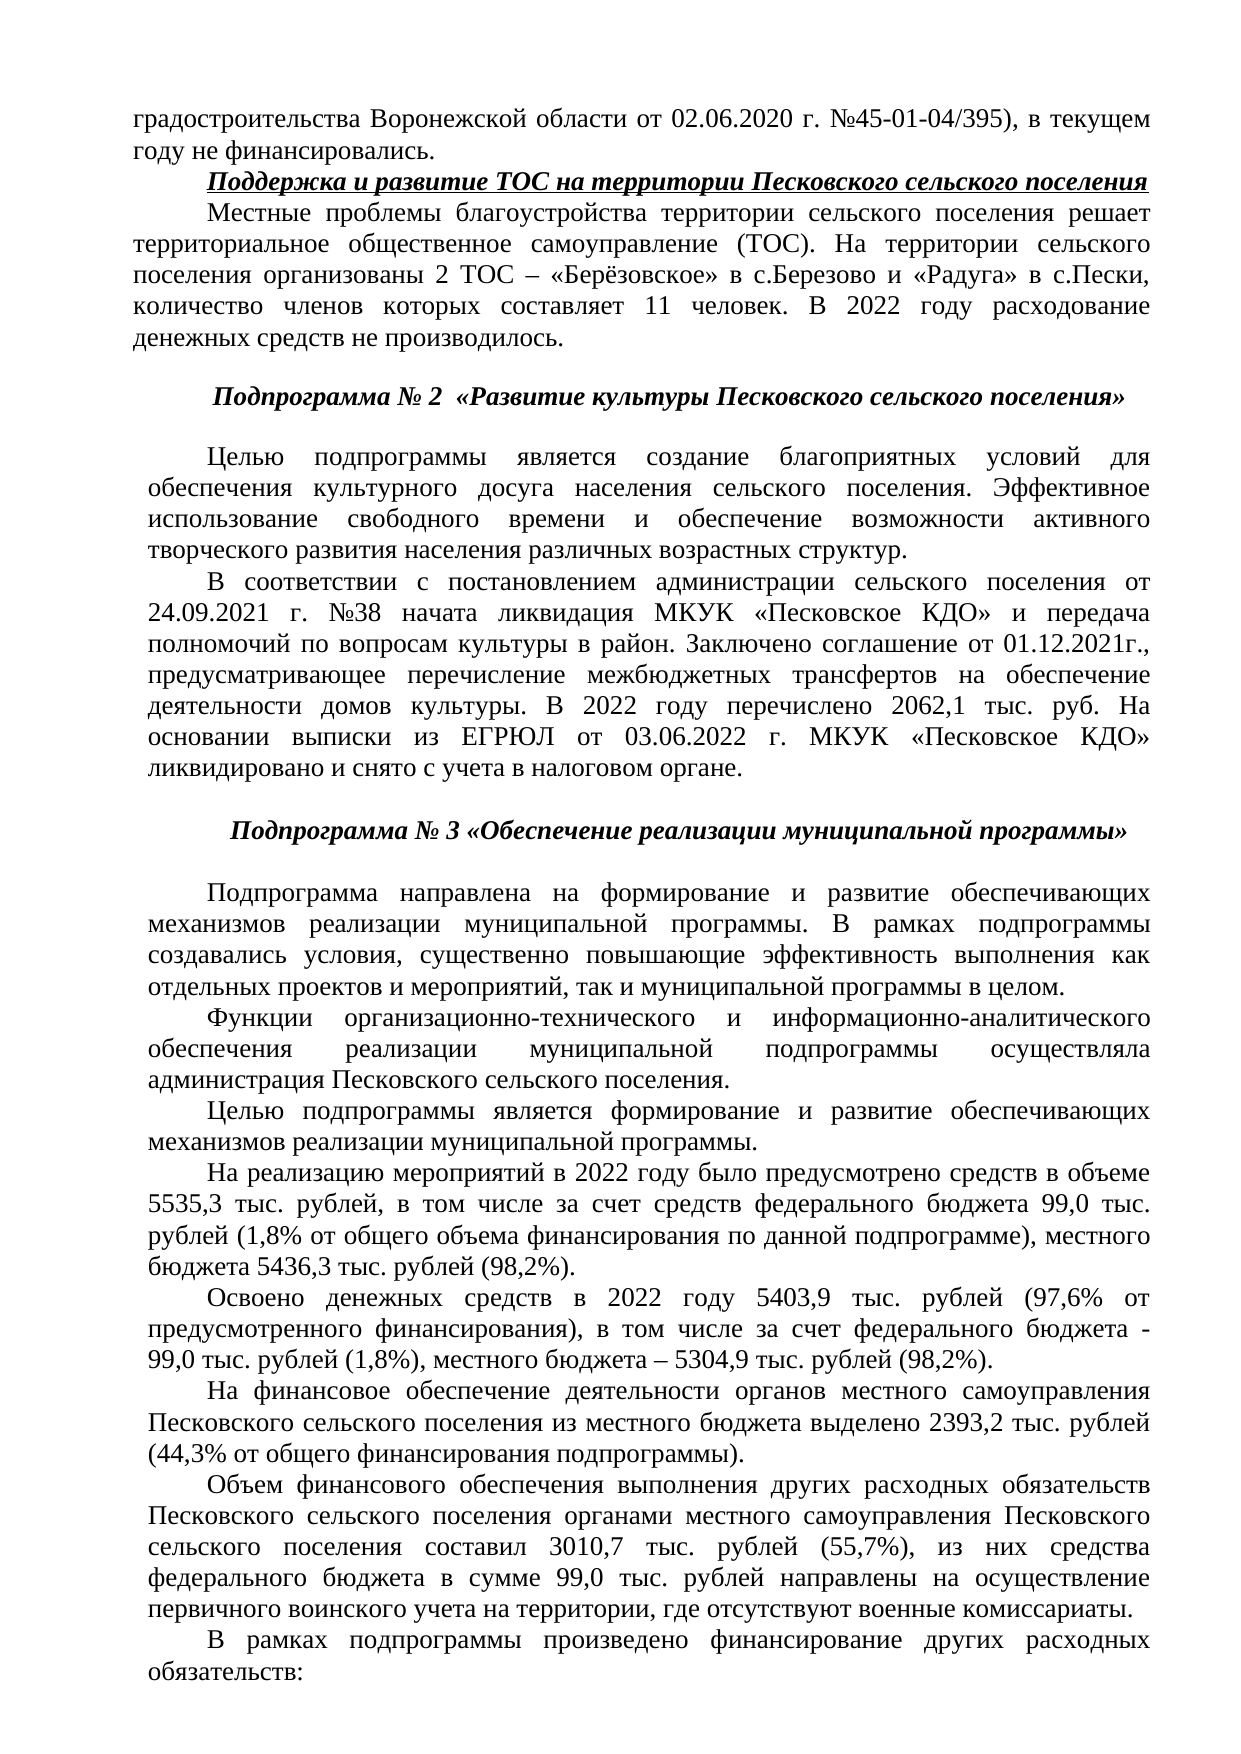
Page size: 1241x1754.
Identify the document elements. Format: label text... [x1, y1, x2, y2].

list Функции организационно-технического и информационно-аналитического обеспечения реализации муниципальной подпрограммы осуществляла администрация Песковского сельского поселения. [148, 1001, 1152, 1094]
text Подпрограмма № 2 «Развитие культуры Песковского сельского поселения» [59, 380, 1152, 411]
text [133, 103, 1152, 165]
list На реализацию мероприятий в 2022 году было предусмотрено средств в объеме 5535,3 тыс. рублей, в том числе за счет средств федерального бюджета 99,0 тыс. рублей (1,8% от общего объема финансирования по данной подпрограмме), местного бюджета 5436,3 тыс. рублей (98,2%). [148, 1156, 1152, 1281]
list На финансовое обеспечение деятельности органов местного самоуправления Песковского сельского поселения из местного бюджета выделено 2393,2 тыс. рублей (44,3% от общего финансирования подпрограммы). [148, 1374, 1152, 1468]
list Освоено денежных средств в 2022 году 5403,9 тыс. рублей (97,6% от предусмотренного финансирования), в том числе за счет федерального бюджета - 99,0 тыс. рублей (1,8%), местного бюджета – 5304,9 тыс. рублей (98,2%). [148, 1281, 1152, 1374]
list Целью подпрограммы является формирование и развитие обеспечивающих механизмов реализации муниципальной программы. [148, 1094, 1152, 1156]
list В рамках подпрограммы произведено финансирование других расходных обязательств: [148, 1624, 1152, 1686]
list Целью подпрограммы является создание благоприятных условий для обеспечения культурного досуга населения сельского поселения. Эффективное использование свободного времени и обеспечение возможности активного творческого развития населения различных возрастных структур. [148, 440, 1152, 565]
list Объем финансового обеспечения выполнения других расходных обязательств Песковского сельского поселения органами местного самоуправления Песковского сельского поселения составил 3010,7 тыс. рублей (55,7%), из них средства федерального бюджета в сумме 99,0 тыс. рублей направлены на осуществление первичного воинского учета на территории, где отсутствуют военные комиссариаты. [148, 1468, 1152, 1624]
text Местные проблемы благоустройства территории сельского поселения решает территориальное общественное самоуправление (ТОС). На территории сельского поселения организованы 2 ТОС – «Берёзовское» в с.Березово и «Радуга» в с.Пески, количество членов которых составляет 11 человек. В 2022 году расходование денежных средств не производилось. [133, 196, 1152, 352]
list Подпрограмма № 3 «Обеспечение реализации муниципальной программы» [148, 814, 1152, 845]
list Подпрограмма направлена на формирование и развитие обеспечивающих механизмов реализации муниципальной программы. В рамках подпрограммы создавались условия, существенно повышающие эффективность выполнения как отдельных проектов и мероприятий, так и муниципальной программы в целом. [148, 876, 1152, 1001]
list В соответствии с постановлением администрации сельского поселения от 24.09.2021 г. №38 начата ликвидация МКУК «Песковское КДО» и передача полномочий по вопросам культуры в район. Заключено соглашение от 01.12.2021г., предусматривающее перечисление межбюджетных трансфертов на обеспечение деятельности домов культуры. В 2022 году перечислено 2062,1 тыс. руб. На основании выписки из ЕГРЮЛ от 03.06.2022 г. МКУК «Песковское КДО» ликвидировано и снято с учета в налоговом органе. [148, 565, 1152, 783]
text Поддержка и развитие ТОС на территории Песковского сельского поселения [133, 165, 1152, 196]
